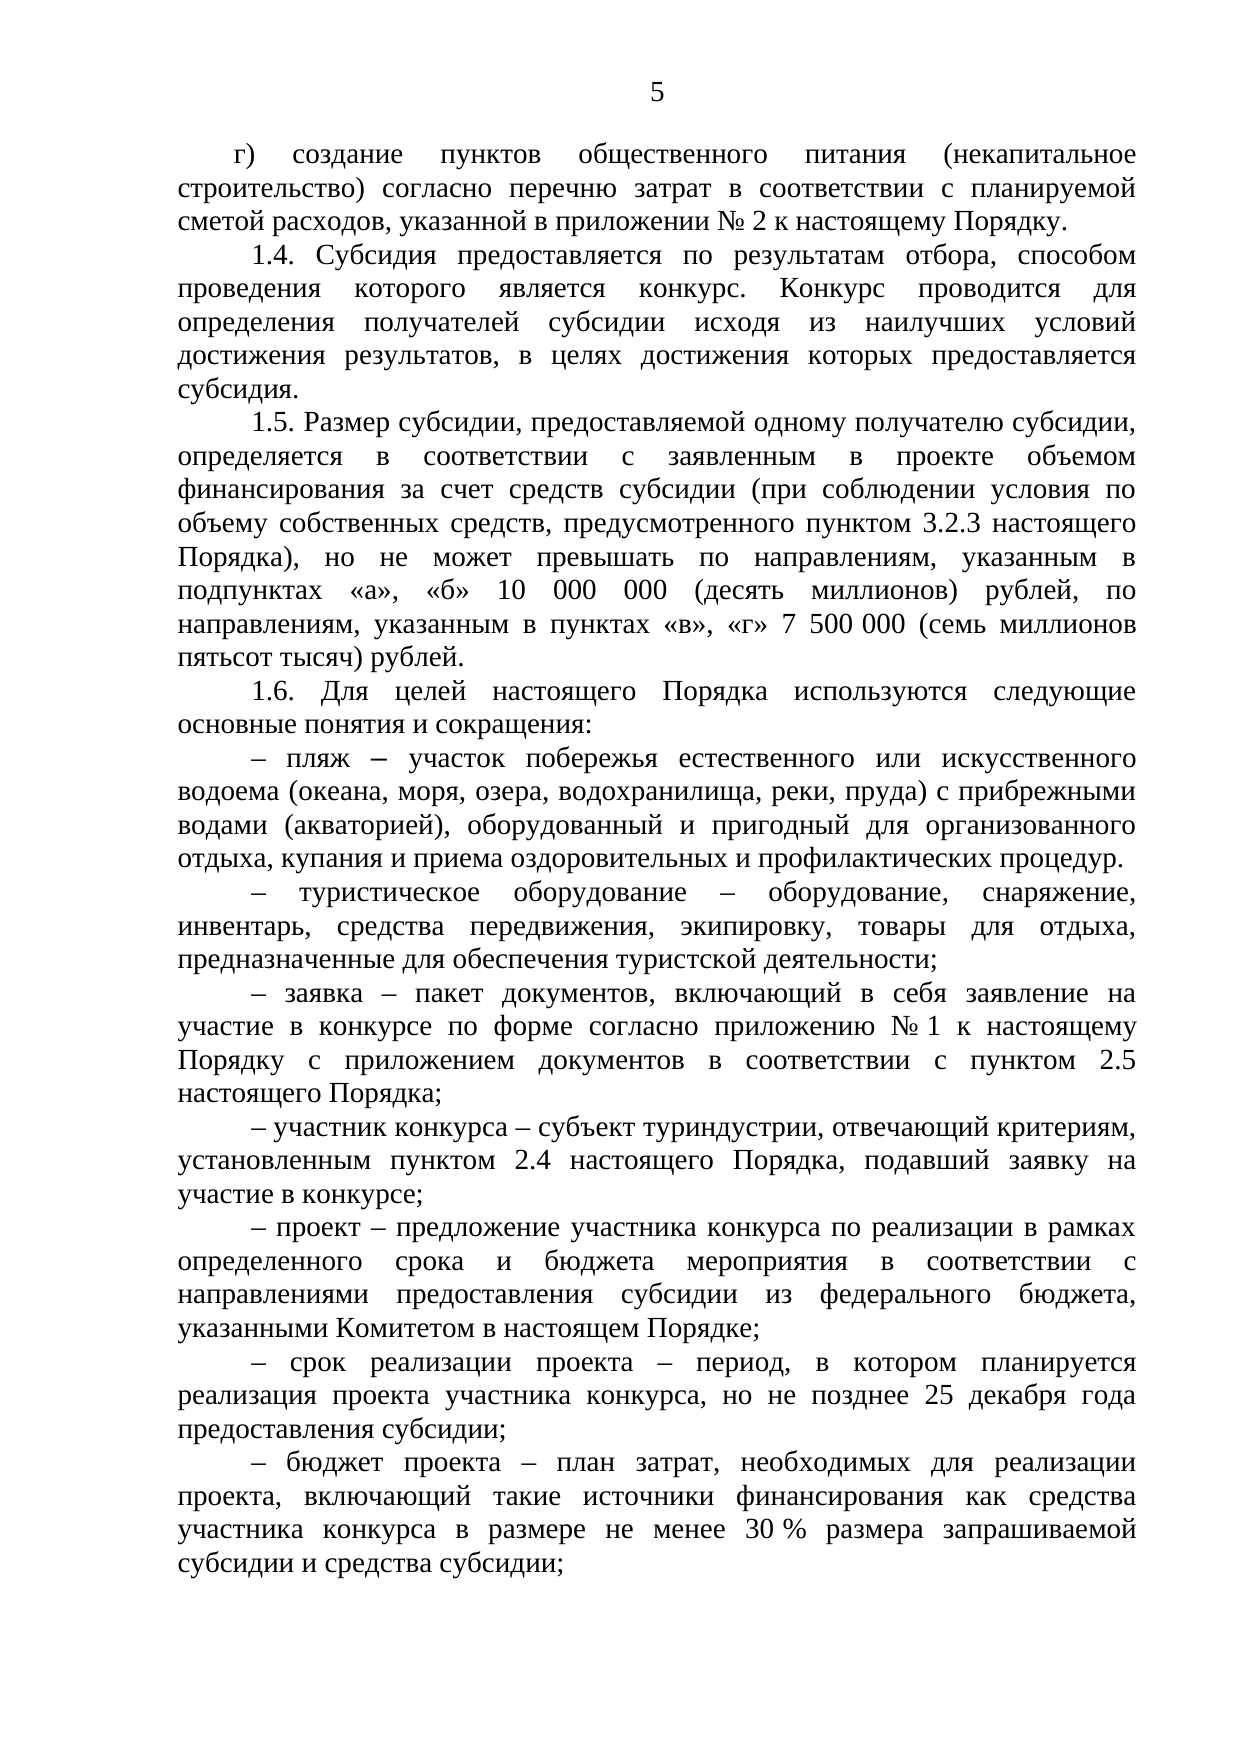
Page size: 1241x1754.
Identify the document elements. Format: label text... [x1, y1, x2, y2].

text – пляж – участок побережья естественного или искусственного водоема (океана, моря, озера, водохранилища, реки, пруда) с прибрежными водами (акваторией), оборудованный и пригодный для организованного отдыха, купания и приема оздоровительных и профилактических процедур. [177, 740, 1137, 874]
text 1.6. Для целей настоящего Порядка используются следующие основные понятия и сокращения: [177, 673, 1137, 740]
text – туристическое оборудование – оборудование, снаряжение, инвентарь, средства передвижения, экипировку, товары для отдыха, предназначенные для обеспечения туристской деятельности; [177, 874, 1137, 975]
text – участник конкурса – субъект туриндустрии, отвечающий критериям, установленным пунктом 2.4 настоящего Порядка, подавший заявку на участие в конкурсе; [177, 1109, 1137, 1209]
text г) создание пунктов общественного питания (некапитальное строительство) согласно перечню затрат в соответствии с планируемой сметой расходов, указанной в приложении № 2 к настоящему Порядку. [177, 136, 1137, 237]
text 1.4. Субсидия предоставляется по результатам отбора, способом проведения которого является конкурс. Конкурс проводится для определения получателей субсидии исходя из наилучших условий достижения результатов, в целях достижения которых предоставляется субсидия. [177, 237, 1137, 404]
text – заявка – пакет документов, включающий в себя заявление на участие в конкурсе по форме согласно приложению № 1 к настоящему Порядку с приложением документов в соответствии с пунктом 2.5 настоящего Порядка; [177, 975, 1137, 1109]
text – проект – предложение участника конкурса по реализации в рамках определенного срока и бюджета мероприятия в соответствии с направлениями предоставления субсидии из федерального бюджета, указанными Комитетом в настоящем Порядке; [177, 1209, 1137, 1344]
text 1.5. Размер субсидии, предоставляемой одному получателю субсидии, определяется в соответствии с заявленным в проекте объемом финансирования за счет средств субсидии (при соблюдении условия по объему собственных средств, предусмотренного пунктом 3.2.3 настоящего Порядка), но не может превышать по направлениям, указанным в подпунктах «а», «б» 10 000 000 (десять миллионов) рублей, по направлениям, указанным в пунктах «в», «г» 7 500 000 (семь миллионов пятьсот тысяч) рублей. [177, 404, 1137, 673]
text – бюджет проекта – план затрат, необходимых для реализации проекта, включающий такие источники финансирования как средства участника конкурса в размере не менее 30 % размера запрашиваемой субсидии и средства субсидии; [177, 1444, 1137, 1578]
text – срок реализации проекта – период, в котором планируется реализация проекта участника конкурса, но не позднее 25 декабря года предоставления субсидии; [177, 1344, 1137, 1444]
